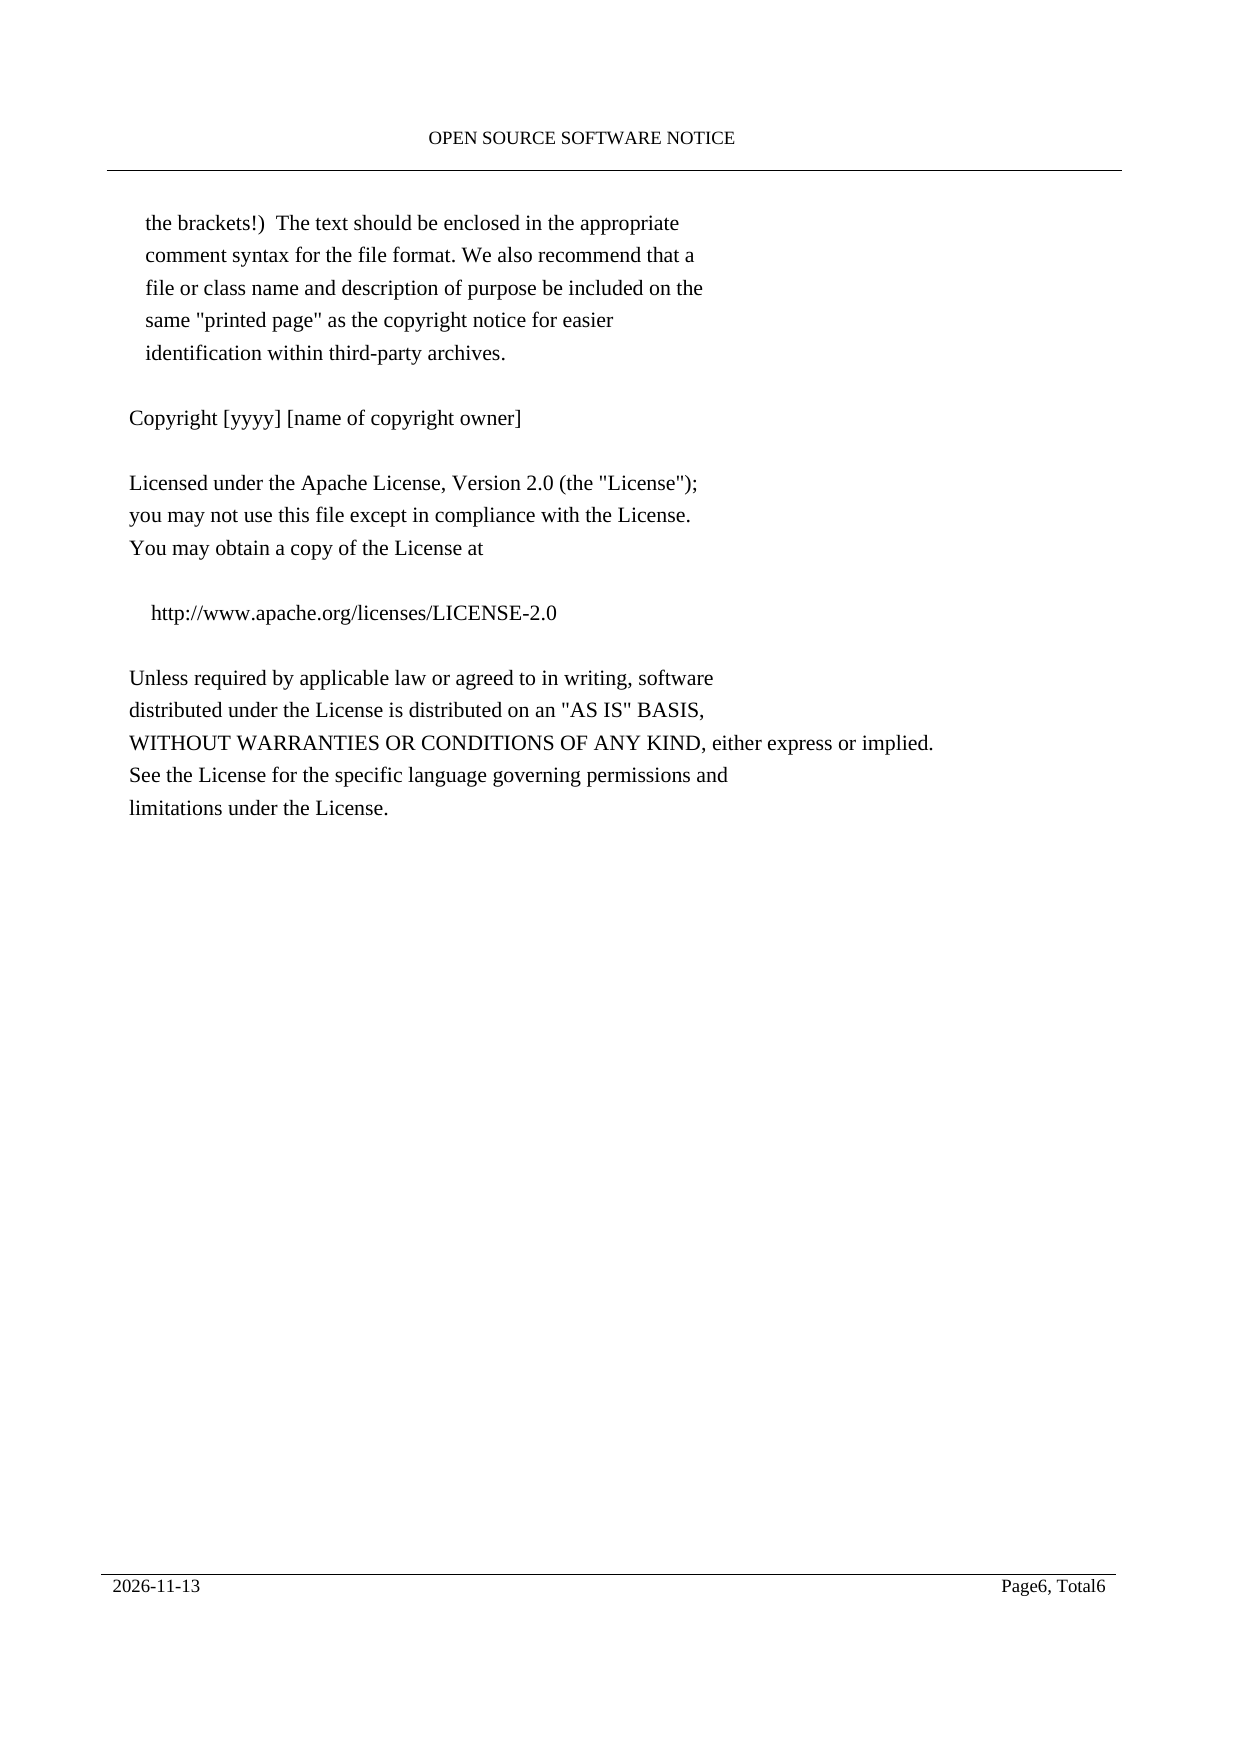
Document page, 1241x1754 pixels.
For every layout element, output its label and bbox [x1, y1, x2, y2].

text [112, 206, 1128, 824]
